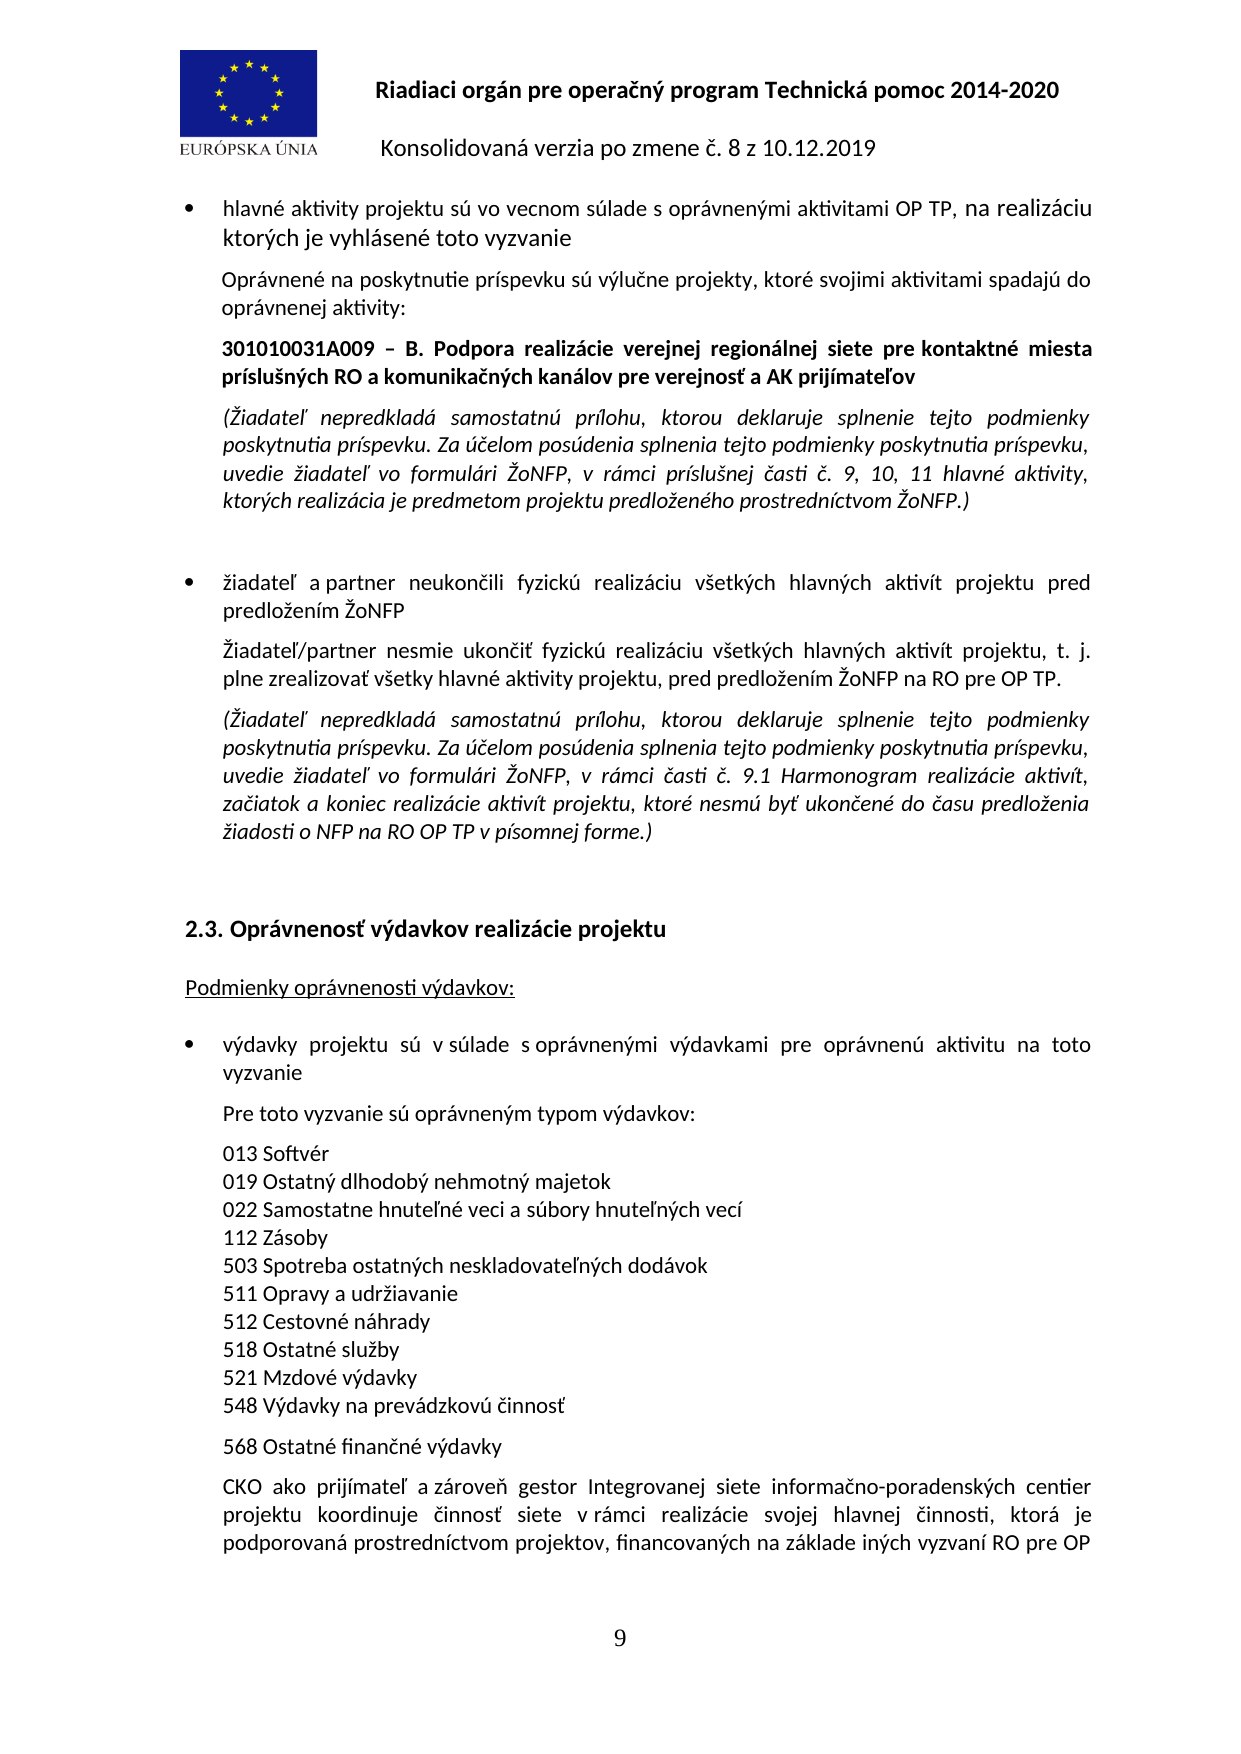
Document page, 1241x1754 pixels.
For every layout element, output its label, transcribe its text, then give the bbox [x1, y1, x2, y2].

list 518 Ostatné služby [223, 1335, 1093, 1363]
list 019 Ostatný dlhodobý nehmotný majetok [223, 1167, 1093, 1195]
text Podmienky oprávnenosti výdavkov: [148, 973, 1093, 1001]
text Oprávnené na poskytnutie príspevku sú výlučne projekty, ktoré svojimi aktivitami spadajú do oprávnenej aktivity: [221, 266, 1093, 322]
list 512 Cestovné náhrady [223, 1307, 1093, 1335]
list výdavky projektu sú v súlade s oprávnenými výdavkami pre oprávnenú aktivitu na toto vyzvanie [185, 1030, 1093, 1086]
list 112 Zásoby [223, 1223, 1093, 1251]
text 301010031A009 – B. Podpora realizácie verejnej regionálnej siete pre kontaktné miesta príslušných RO a komunikačných kanálov pre verejnosť a AK prijímateľov [221, 334, 1093, 390]
list (Žiadateľ nepredkladá samostatnú prílohu, ktorou deklaruje splnenie tejto podmienky poskytnutia príspevku. Za účelom posúdenia splnenia tejto podmienky poskytnutia príspevku, uvedie žiadateľ vo formulári ŽoNFP, v rámci príslušnej časti č. 9, 10, 11 hlavné aktivity, ktorých realizácia je predmetom projektu predloženého prostredníctvom ŽoNFP.) [223, 403, 1093, 515]
list 503 Spotreba ostatných neskladovateľných dodávok [223, 1251, 1093, 1279]
list Žiadateľ/partner nesmie ukončiť fyzickú realizáciu všetkých hlavných aktivít projektu, t. j. plne zrealizovať všetky hlavné aktivity projektu, pred predložením ŽoNFP na RO pre OP TP. [223, 636, 1093, 692]
list 548 Výdavky na prevádzkovú činnosť [223, 1391, 1093, 1419]
list 511 Opravy a udržiavanie [223, 1279, 1093, 1307]
list 013 Softvér [223, 1139, 1093, 1167]
list 022 Samostatne hnuteľné veci a súbory hnuteľných vecí [223, 1195, 1093, 1223]
picture [179, 50, 318, 155]
list 568 Ostatné finančné výdavky [223, 1432, 1093, 1460]
list hlavné aktivity projektu sú vo vecnom súlade s oprávnenými aktivitami OP TP, na realizáciu ktorých je vyhlásené toto vyzvanie [185, 192, 1093, 253]
list žiadateľ a partner neukončili fyzickú realizáciu všetkých hlavných aktivít projektu pred predložením ŽoNFP [185, 568, 1093, 624]
list 521 Mzdové výdavky [223, 1363, 1093, 1391]
list Oprávnenosť výdavkov realizácie projektu [185, 913, 1093, 943]
list Pre toto vyzvanie sú oprávneným typom výdavkov: [223, 1099, 1093, 1127]
list (Žiadateľ nepredkladá samostatnú prílohu, ktorou deklaruje splnenie tejto podmienky poskytnutia príspevku. Za účelom posúdenia splnenia tejto podmienky poskytnutia príspevku, uvedie žiadateľ vo formulári ŽoNFP, v rámci časti č. 9.1 Harmonogram realizácie aktivít, začiatok a koniec realizácie aktivít projektu, ktoré nesmú byť ukončené do času predloženia žiadosti o NFP na RO OP TP v písomnej forme.) [223, 705, 1093, 845]
